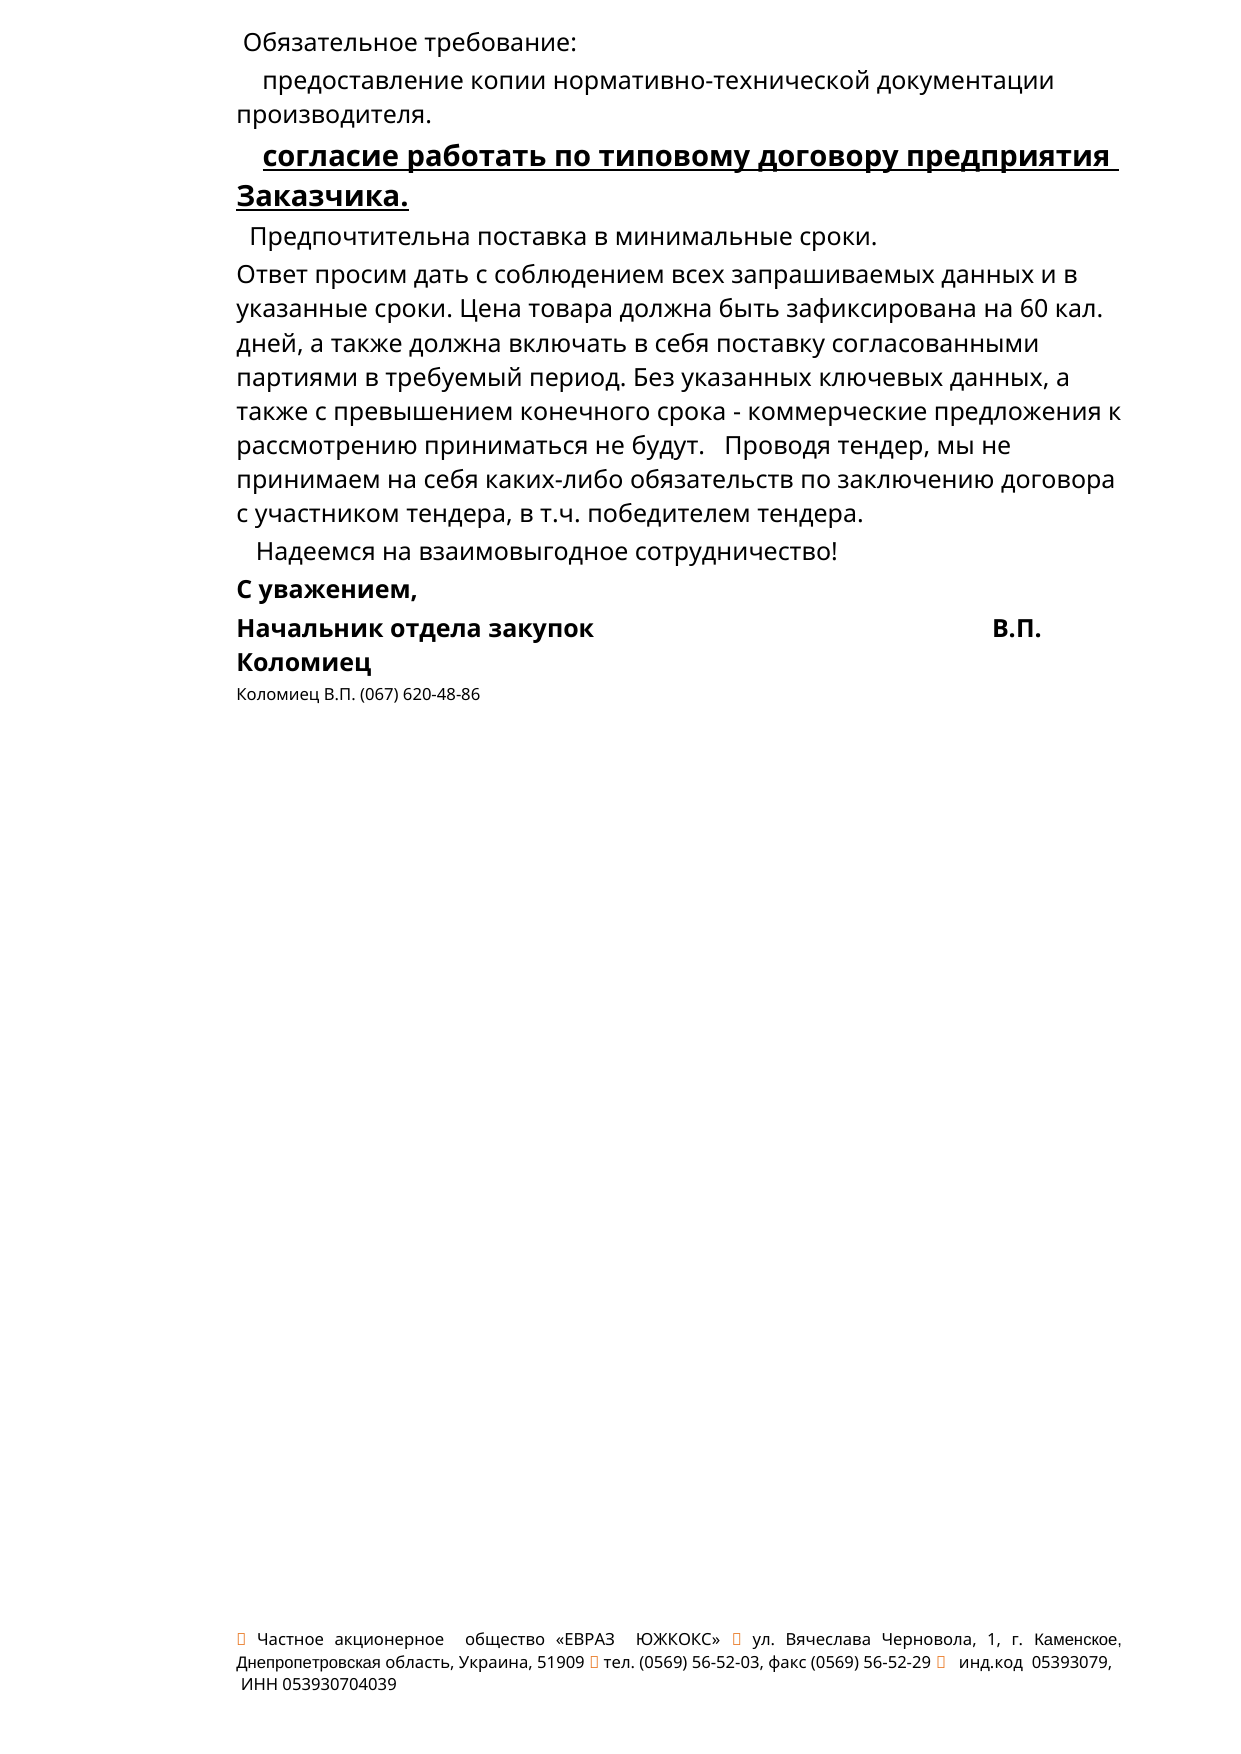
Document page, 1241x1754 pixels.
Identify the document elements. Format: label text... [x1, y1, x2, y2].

text согласие работать по типовому договору предприятия Заказчика. [236, 135, 1122, 215]
text Ответ просим дать с соблюдением всех запрашиваемых данных и в указанные сроки. Цена товара должна быть зафиксирована на 60 кал. дней, а также должна включать в себя поставку согласованными партиями в требуемый период. Без указанных ключевых данных, а также с превышением конечного срока - коммерческие предложения к рассмотрению приниматься не будут. Проводя тендер, мы не принимаем на себя каких-либо обязательств по заключению договора с участником тендера, в т.ч. победителем тендера. [236, 257, 1122, 529]
text С уважением, [236, 572, 1122, 606]
text Предпочтительна поставка в минимальные сроки. [236, 219, 1122, 253]
text Коломиец В.П. (067) 620-48-86 [236, 682, 1122, 705]
text предоставление копии нормативно-технической документации производителя. [236, 63, 1122, 131]
text Начальник отдела закупок В.П. Коломиец [236, 610, 1122, 678]
text Обязательное требование: [236, 25, 1122, 59]
text Надеемся на взаимовыгодное сотрудничество! [236, 534, 1122, 568]
